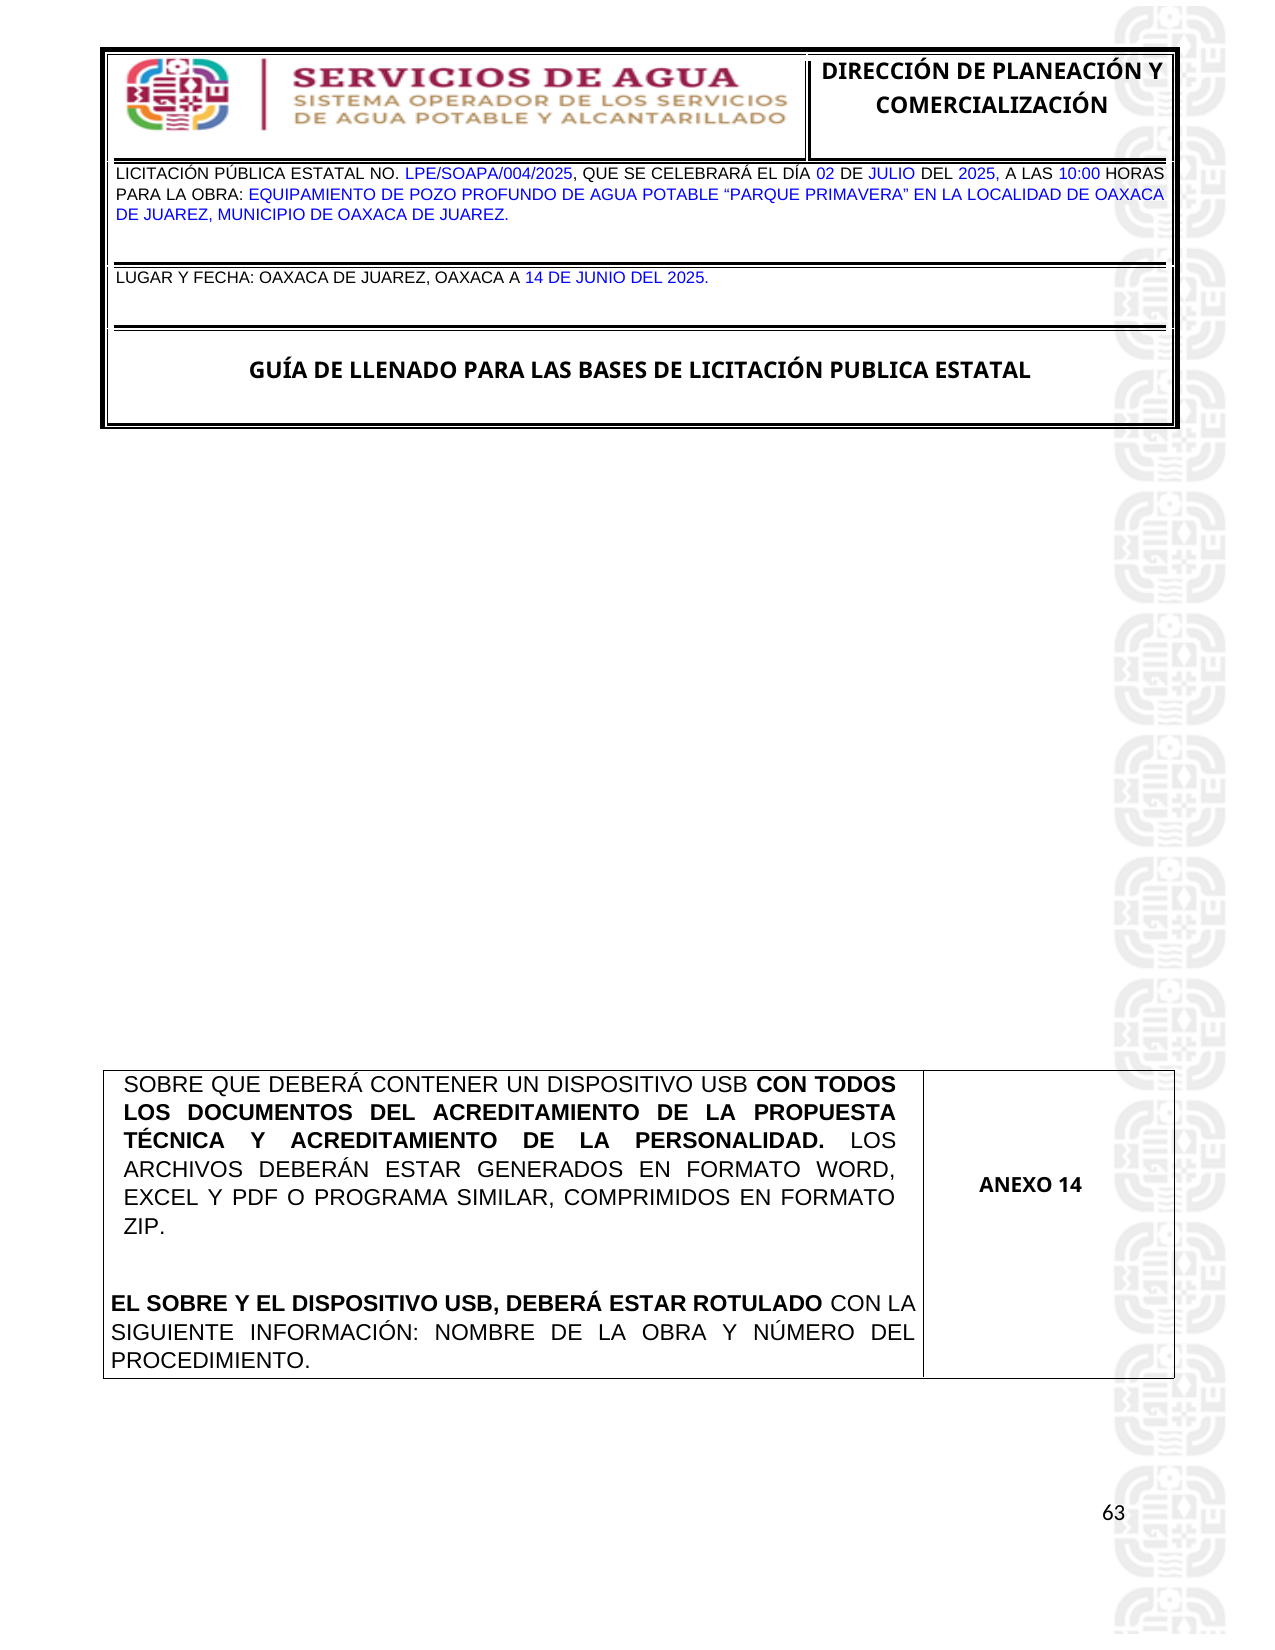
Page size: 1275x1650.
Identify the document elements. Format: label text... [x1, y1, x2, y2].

table_header SOBRE QUE DEBERÁ CONTENER UN DISPOSITIVO USB CON TODOS LOS DOCUMENTOS DEL ACREDITAMIENTO DE LA PROPUESTA TÉCNICA Y ACREDITAMIENTO DE LA PERSONALIDAD. LOS ARCHIVOS DEBERÁN ESTAR GENERADOS EN FORMATO WORD, EXCEL Y PDF O PROGRAMA SIMILAR, COMPRIMIDOS EN FORMATO ZIP. EL SOBRE Y EL DISPOSITIVO USB, DEBERÁ ESTAR ROTULADO CON LA SIGUIENTE INFORMACIÓN: NOMBRE DE LA OBRA Y NÚMERO DEL PROCEDIMIENTO. [104, 1071, 923, 1377]
picture [122, 55, 796, 143]
picture [1099, 190, 1105, 199]
table_header ANEXO 14 [924, 1071, 1174, 1377]
picture [1099, 6, 1229, 1634]
picture [1099, 52, 1175, 427]
